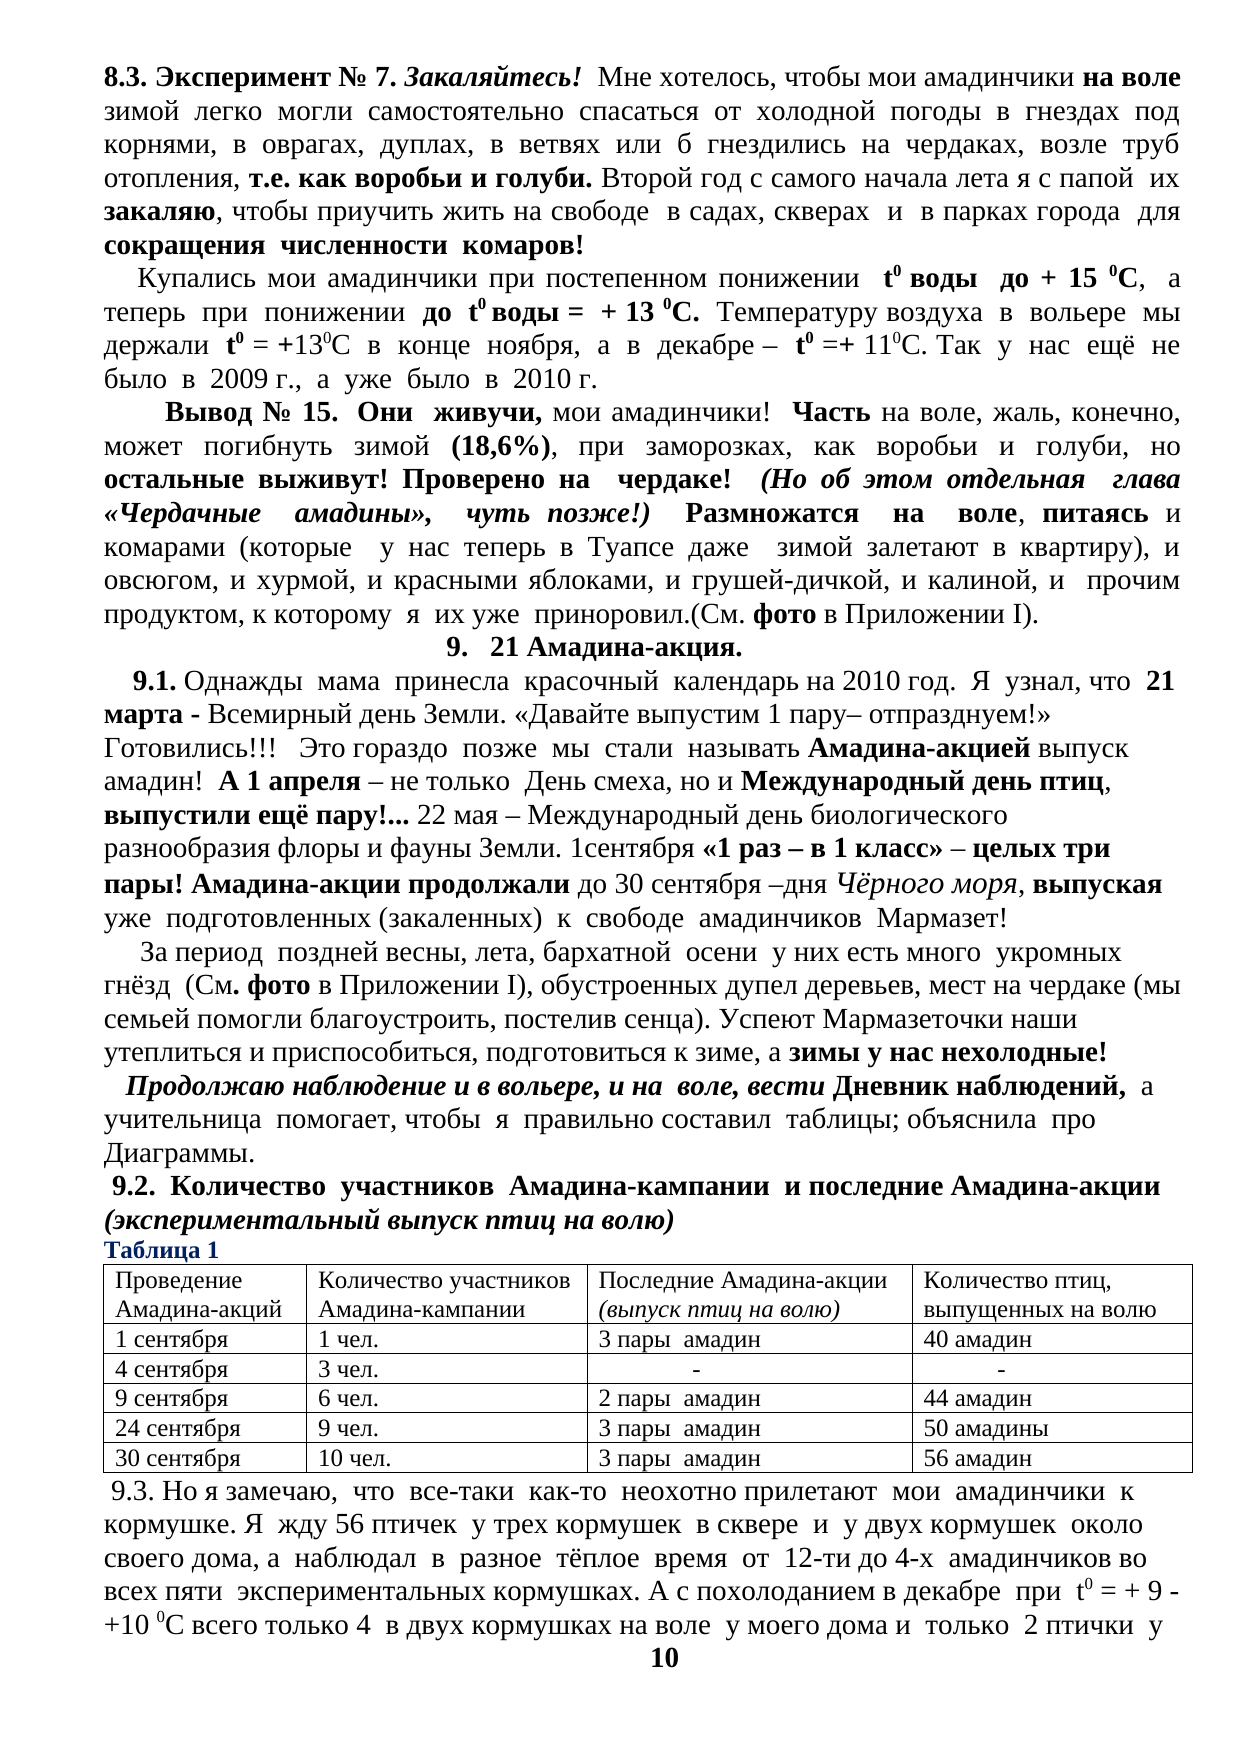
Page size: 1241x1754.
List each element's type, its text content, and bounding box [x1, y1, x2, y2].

text Таблица 1 [103, 1236, 1181, 1264]
text 8.3. Эксперимент № 7. Закаляйтесь! Мне хотелось, чтобы мои амадинчики на воле зимой легко могли самостоятельно спасаться от холодной погоды в гнездах под корнями, в оврагах, дуплах, в ветвях или б гнездились на чердаках, возле труб отопления, т.е. как воробьи и голуби. Второй год с самого начала лета я с папой их закаляю, чтобы приучить жить на свободе в садах, скверах и в парках города для сокращения численности комаров! [103, 59, 1181, 260]
text 9.2. Количество участников Амадина-кампании и последние Амадина-акции (экспериментальный выпуск птиц на волю) [103, 1168, 1181, 1236]
table_cell 9 чел. [307, 1413, 587, 1442]
table_cell 3 пары амадин [588, 1324, 912, 1353]
table_cell 4 сентября [104, 1354, 306, 1382]
table_cell 6 чел. [307, 1384, 587, 1412]
table_cell 10 чел. [307, 1443, 587, 1472]
text Продолжаю наблюдение и в вольере, и на воле, вести Дневник наблюдений, а учительница помогает, чтобы я правильно составил таблицы; объяснила про Диаграммы. [103, 1068, 1181, 1168]
table_cell 50 амадины [913, 1413, 1192, 1442]
table_cell 24 сентября [104, 1413, 306, 1442]
table_header Проведение Амадина-акций [104, 1265, 306, 1323]
table_cell 1 чел. [307, 1324, 587, 1353]
table_cell - [913, 1354, 1192, 1382]
text 10 [103, 1641, 1181, 1674]
table_header Последние Амадина-акции (выпуск птиц на волю) [588, 1265, 912, 1323]
text За период поздней весны, лета, бархатной осени у них есть много укромных гнёзд (См. фото в Приложении I), обустроенных дупел деревьев, мест на чердаке (мы семьей помогли благоустроить, постелив сенца). Успеют Мармазеточки наши утеплиться и приспособиться, подготовиться к зиме, а зимы у нас нехолодные! [103, 934, 1181, 1068]
table_cell 30 сентября [104, 1443, 306, 1472]
text Купались мои амадинчики при постепенном понижении t0 воды до + 15 0С, а теперь при понижении до t0 воды = + 13 0С. Температуру воздуха в вольере мы держали t0 = +130С в конце ноября, а в декабре – t0 =+ 110С. Так у нас ещё не было в 2009 г., а уже было в 2010 г. [103, 260, 1181, 394]
table_cell 44 амадин [913, 1384, 1192, 1412]
text Вывод № 15. Они живучи, мои амадинчики! Часть на воле, жаль, конечно, может погибнуть зимой (18,6%), при заморозках, как воробьи и голуби, но остальные выживут! Проверено на чердаке! (Но об этом отдельная глава «Чердачные амадины», чуть позже!) Размножатся на воле, питаясь и комарами (которые у нас теперь в Туапсе даже зимой залетают в квартиру), и овсюгом, и хурмой, и красными яблоками, и грушей-дичкой, и калиной, и прочим продуктом, к которому я их уже приноровил.(См. фото в Приложении I). [103, 394, 1181, 629]
table_cell 56 амадин [913, 1443, 1192, 1472]
table_cell 40 амадин [913, 1324, 1192, 1353]
table_cell 1 сентября [104, 1324, 306, 1353]
text 9.1. Однажды мама принесла красочный календарь на 2010 год. Я узнал, что 21 марта - Всемирный день Земли. «Давайте выпустим 1 пару– отпразднуем!» Готовились!!! Это гораздо позже мы стали называть Амадина-акцией выпуск амадин! А 1 апреля – не только День смеха, но и Международный день птиц, выпустили ещё пару!... 22 мая – Международный день биологического разнообразия флоры и фауны Земли. 1сентября «1 раз – в 1 класс» – целых три пары! Амадина-акции продолжали до 30 сентября –дня Чёрного моря, выпуская уже подготовленных (закаленных) к свободе амадинчиков Мармазет! [103, 663, 1181, 934]
table_header Количество участников Амадина-кампании [307, 1265, 587, 1323]
table_cell 3 чел. [307, 1354, 587, 1382]
table_cell 9 сентября [104, 1384, 306, 1412]
table_cell 3 пары амадин [588, 1413, 912, 1442]
table_cell 2 пары амадин [588, 1384, 912, 1412]
text 9.3. Но я замечаю, что все-таки как-то неохотно прилетают мои амадинчики к кормушке. Я жду 56 птичек у трех кормушек в сквере и у двух кормушек около своего дома, а наблюдал в разное тёплое время от 12-ти до 4-х амадинчиков во всех пяти экспериментальных кормушках. А с похолоданием в декабре при t0 = + 9 - +10 0С всего только 4 в двух кормушках на воле у моего дома и только 2 птички у [103, 1473, 1181, 1641]
text 9. 21 Амадина-акция. [103, 629, 1181, 663]
table_header Количество птиц, выпущенных на волю [913, 1265, 1192, 1323]
table_cell 3 пары амадин [588, 1443, 912, 1472]
table_cell - [588, 1354, 912, 1382]
